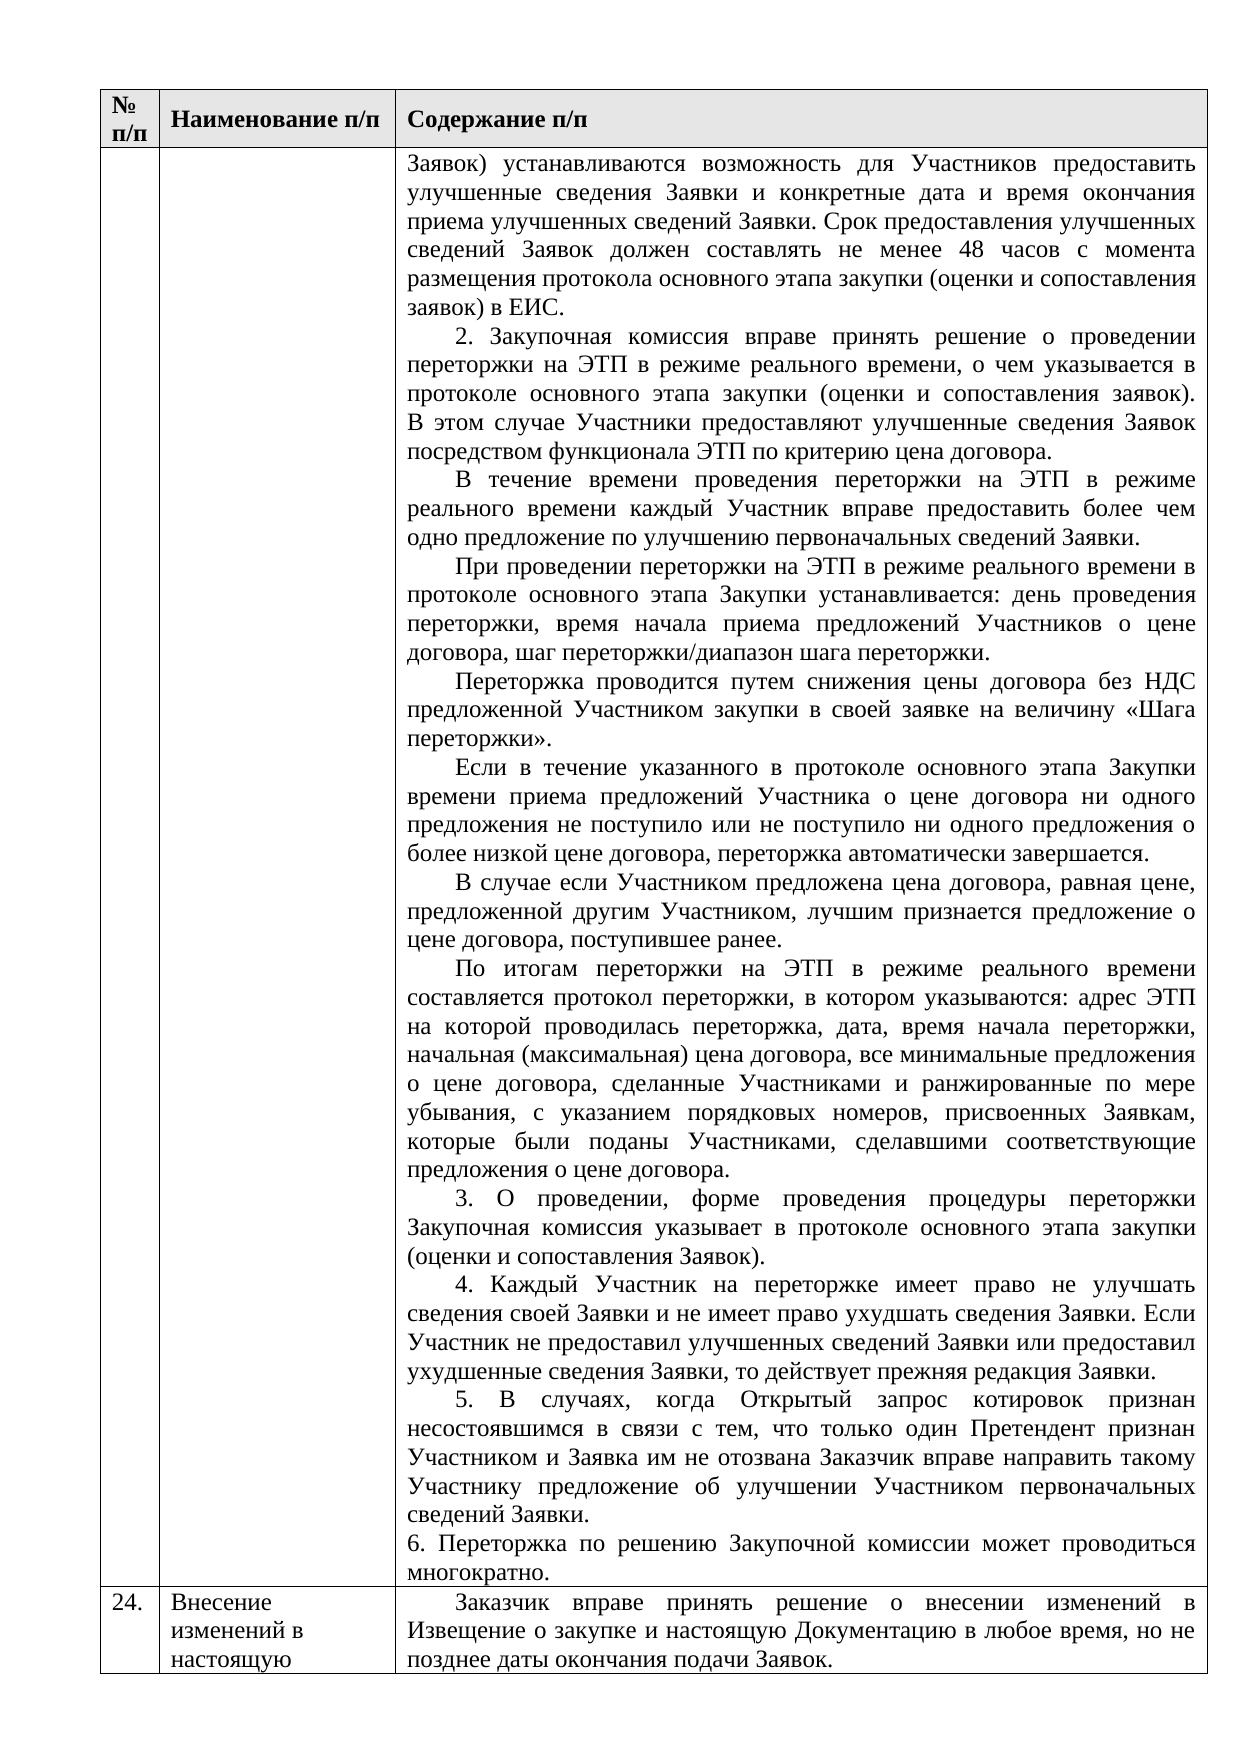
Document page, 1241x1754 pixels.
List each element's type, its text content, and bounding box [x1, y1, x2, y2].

table_cell [101, 1587, 159, 1673]
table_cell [160, 148, 395, 1586]
table_cell [101, 148, 159, 1586]
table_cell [160, 1587, 395, 1673]
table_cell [396, 1587, 1207, 1673]
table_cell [396, 148, 1207, 1586]
table_header Наименование п/п [160, 90, 395, 147]
table_header Содержание п/п [396, 90, 1207, 147]
table_header № п/п [101, 90, 159, 147]
